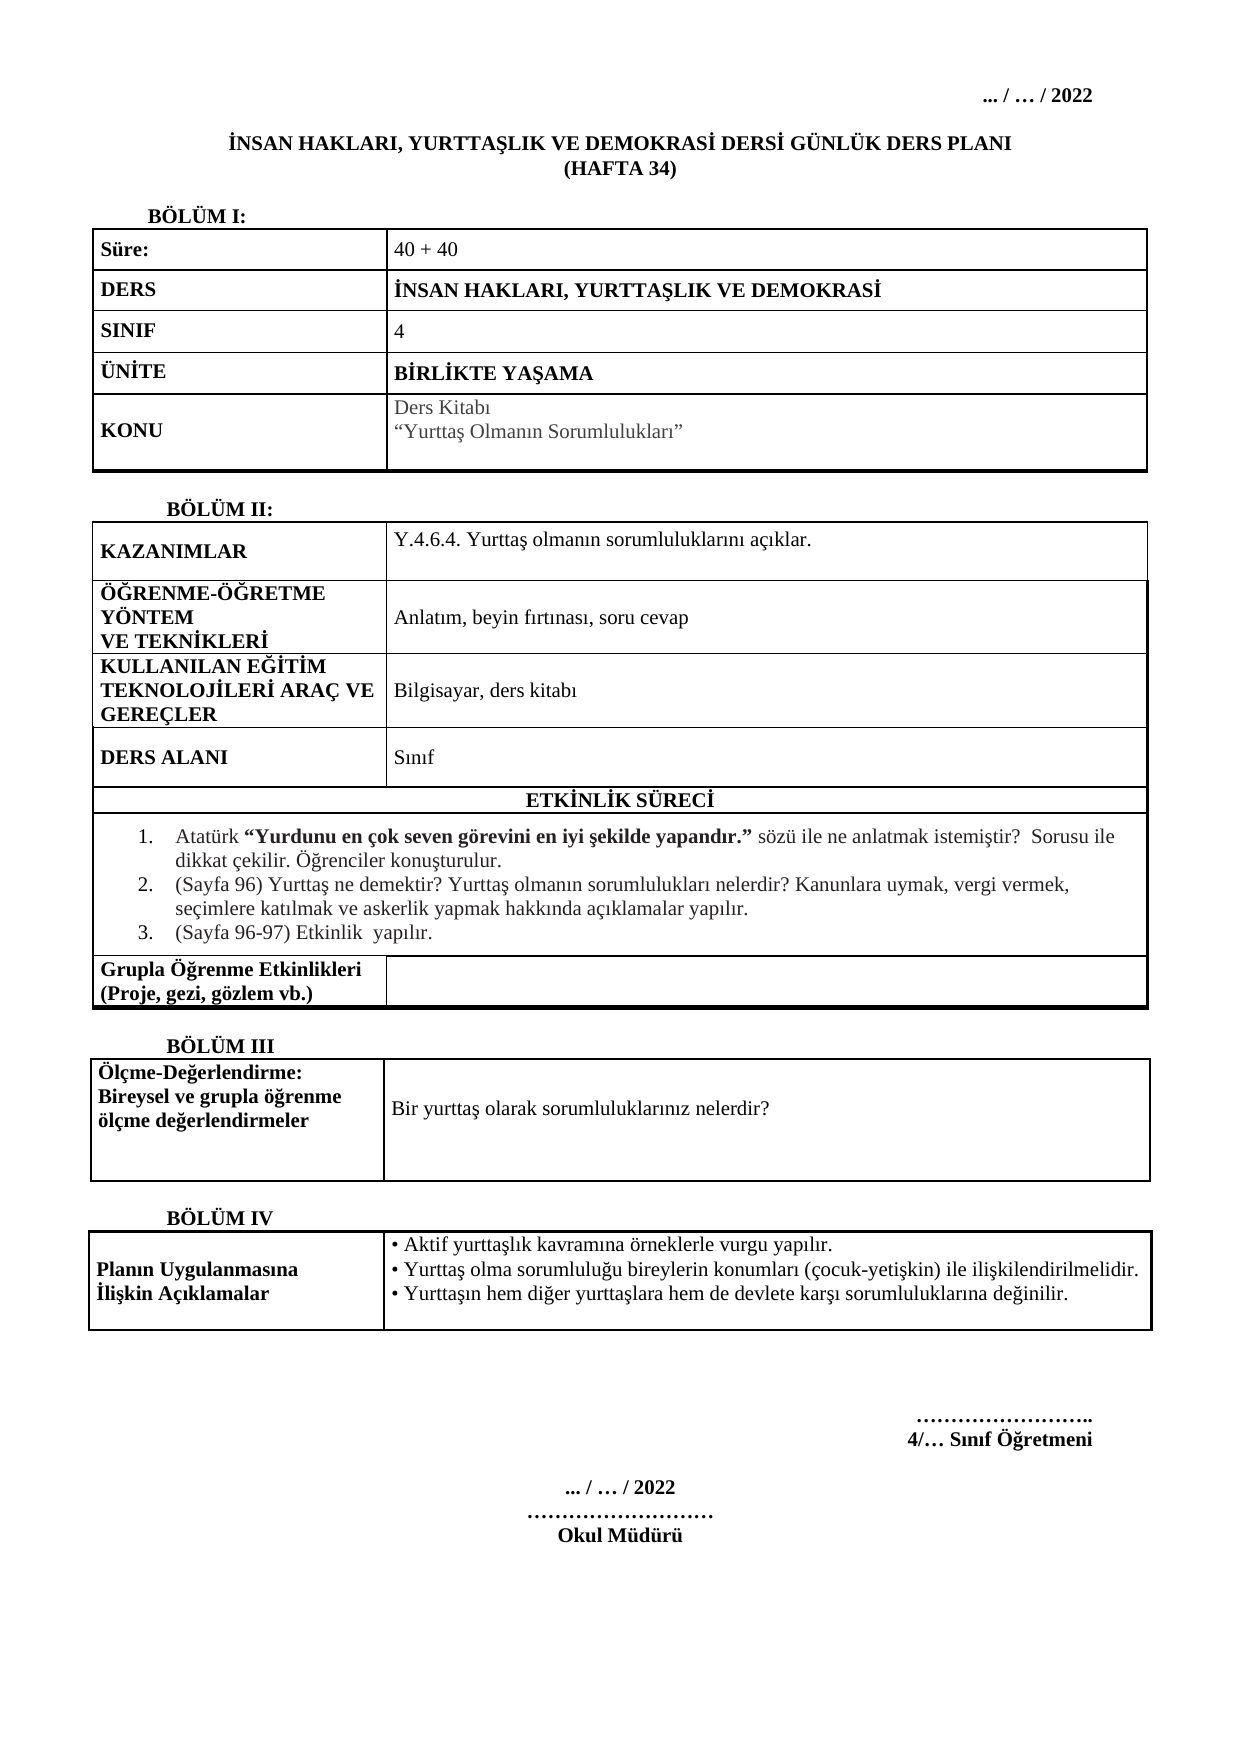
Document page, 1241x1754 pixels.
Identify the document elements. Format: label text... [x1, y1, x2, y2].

table_cell Grupla Öğrenme Etkinlikleri (Proje, gezi, gözlem vb.) [94, 956, 386, 1005]
table_cell Sınıf [387, 728, 1146, 786]
text ... / … / 2022 [148, 83, 1093, 107]
text …………………….. [148, 1403, 1093, 1427]
text (HAFTA 34) [148, 155, 1093, 179]
table_header Ölçme-Değerlendirme: Bireysel ve grupla öğrenme ölçme değerlendirmeler [92, 1060, 383, 1180]
table_header 40 + 40 [388, 230, 1146, 269]
table_cell [387, 957, 1146, 1005]
text İNSAN HAKLARI, YURTTAŞLIK VE DEMOKRASİ DERSİ GÜNLÜK DERS PLANI [148, 131, 1093, 155]
table_cell DERS [94, 271, 386, 310]
table_cell SINIF [94, 311, 386, 352]
table_header Bir yurttaş olarak sorumluluklarınız nelerdir? [385, 1060, 1149, 1180]
text BÖLÜM I: [148, 203, 1093, 228]
table_header Planın Uygulanmasına İlişkin Açıklamalar [90, 1233, 383, 1329]
table_cell BİRLİKTE YAŞAMA [388, 353, 1146, 393]
table_cell 4 [388, 311, 1146, 352]
table_cell ÖĞRENME-ÖĞRETME YÖNTEM VE TEKNİKLERİ [93, 581, 386, 653]
table_header • Aktif yurttaşlık kavramına örneklerle vurgu yapılır. • Yurttaş olma sorumluluğu bireylerin konumları (çocuk-yetişkin) ile ilişkilendirilmelidir. • Yurttaşın hem diğer yurttaşlara hem de devlete karşı sorumluluklarına değinilir. [385, 1233, 1150, 1329]
table_header Süre: [94, 230, 386, 269]
table_cell KONU [94, 395, 386, 469]
table_cell DERS ALANI [94, 728, 386, 786]
table_cell Anlatım, beyin fırtınası, soru cevap [387, 581, 1146, 653]
text Okul Müdürü [148, 1523, 1093, 1547]
table_cell İNSAN HAKLARI, YURTTAŞLIK VE DEMOKRASİ [388, 271, 1146, 310]
subtitle BÖLÜM IV [148, 1206, 1093, 1230]
table_cell ETKİNLİK SÜRECİ [94, 788, 1146, 812]
table_cell Ders Kitabı “Yurttaş Olmanın Sorumlulukları” [388, 395, 1146, 469]
table_cell ÜNİTE [94, 353, 386, 393]
text BÖLÜM II: [148, 497, 1093, 521]
text ... / … / 2022 [148, 1475, 1093, 1499]
table_header Y.4.6.4. Yurttaş olmanın sorumluluklarını açıklar. [387, 523, 1147, 580]
text 4/… Sınıf Öğretmeni [148, 1427, 1093, 1451]
table_header KAZANIMLAR [93, 523, 386, 580]
table_cell Bilgisayar, ders kitabı [387, 654, 1146, 726]
table_cell KULLANILAN EĞİTİM TEKNOLOJİLERİ ARAÇ VE GEREÇLER [93, 654, 386, 726]
subtitle BÖLÜM III [148, 1034, 1093, 1058]
text ……………………… [148, 1499, 1093, 1523]
table_cell Atatürk “Yurdunu en çok seven görevini en iyi şekilde yapandır.” sözü ile ne anlatmak istemiştir? Sorusu ile dikkat çekilir. Öğrenciler konuşturulur. (Sayfa 96) Yurttaş ne demektir? Yurttaş olmanın sorumlulukları nelerdir? Kanunlara uymak, vergi vermek, seçimlere katılmak ve askerlik yapmak hakkında açıklamalar yapılır. (Sayfa 96-97) Etkinlik yapılır. [94, 814, 1146, 955]
